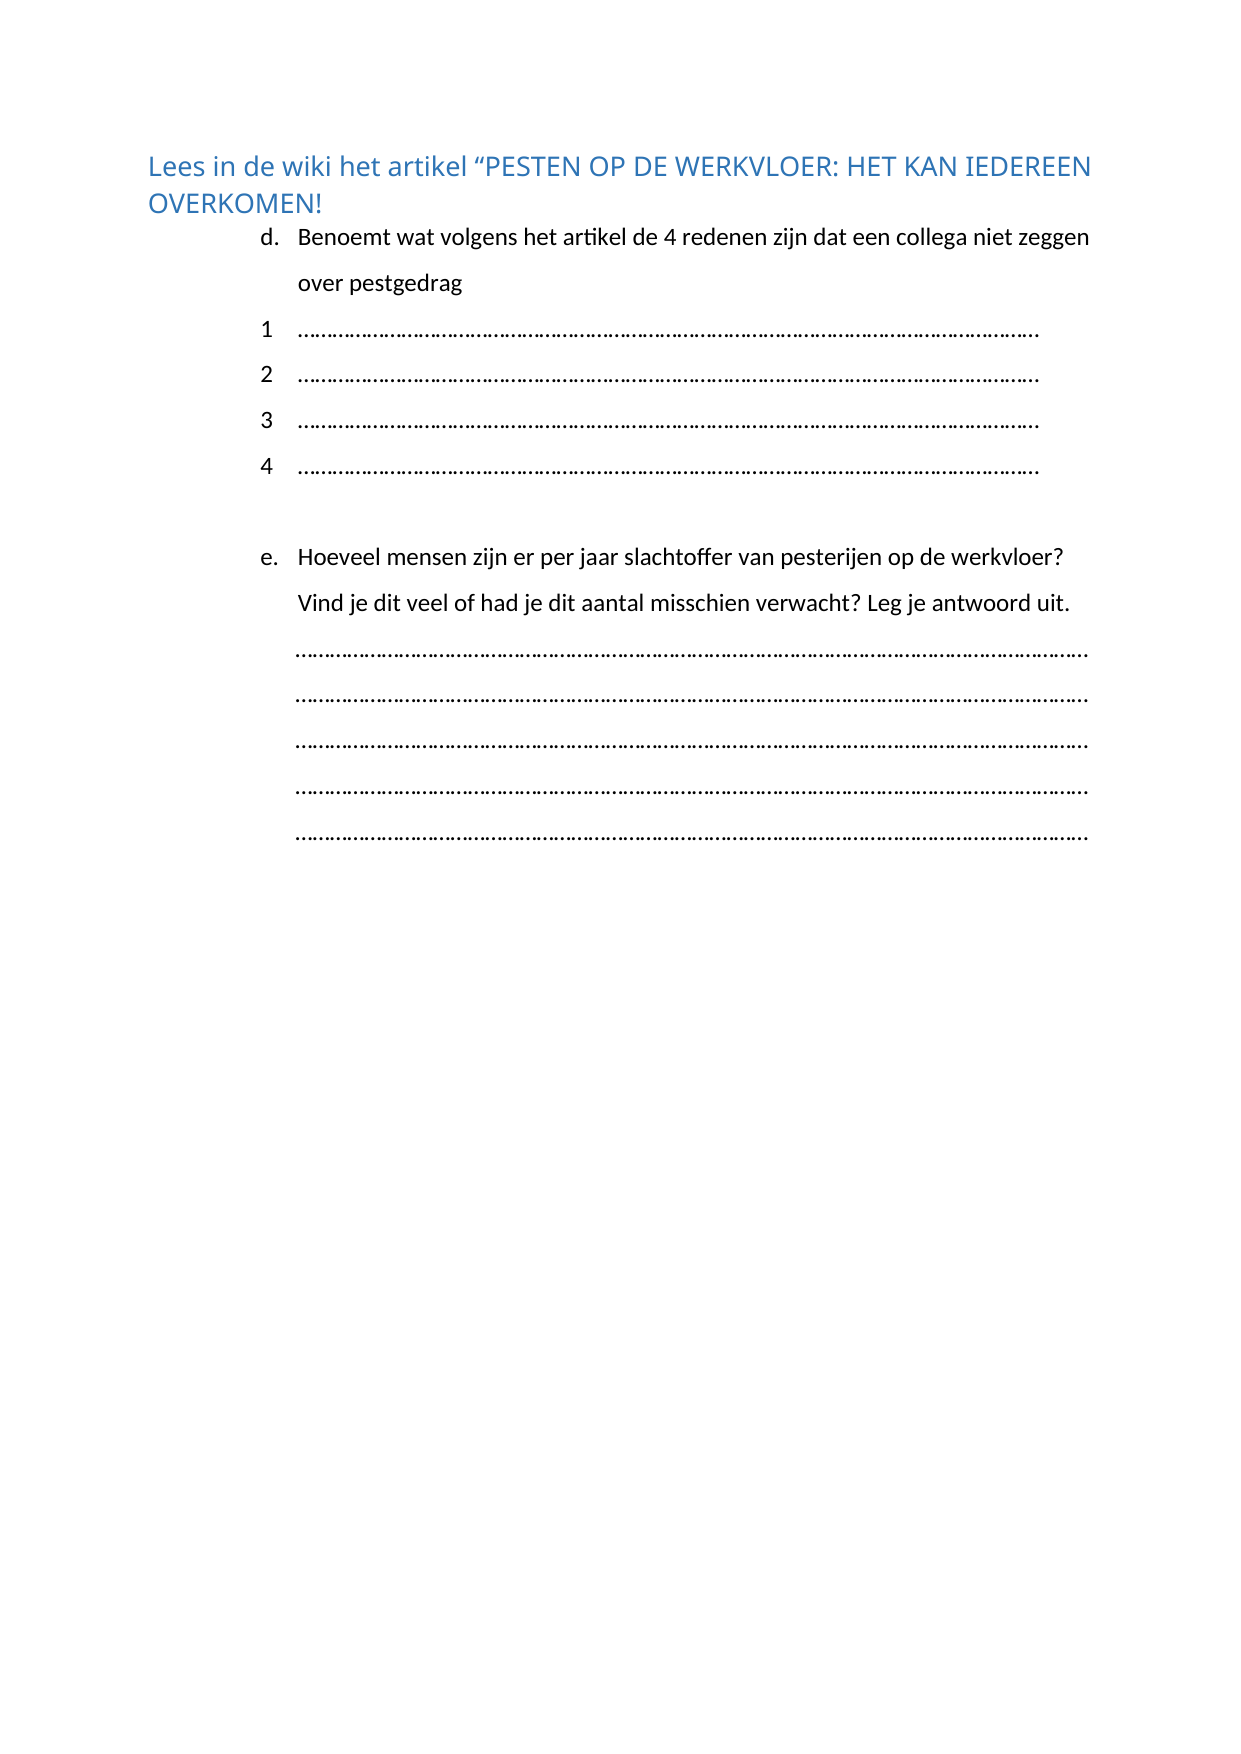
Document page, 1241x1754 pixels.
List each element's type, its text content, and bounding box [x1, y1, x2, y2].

list ………………………………………………………………………………………………………………… [260, 404, 1093, 435]
list Hoeveel mensen zijn er per jaar slachtoffer van pesterijen op de werkvloer? Vind je dit veel of had je dit aantal misschien verwacht? Leg je antwoord uit. [260, 541, 1093, 618]
list …………………………………………………………………………………………………………………………………………………………………………………………………………………………………………………………………………………………………………………………………………………………………………………………………………………………………………………………………………………………………………………………………………………………………………………………………………………………………… [295, 633, 1093, 846]
list ………………………………………………………………………………………………………………… [260, 313, 1093, 343]
list Benoemt wat volgens het artikel de 4 redenen zijn dat een collega niet zeggen over pestgedrag [260, 221, 1093, 298]
subtitle Lees in de wiki het artikel “PESTEN OP DE WERKVLOER: HET KAN IEDEREEN OVERKOMEN! [148, 148, 1093, 221]
list ………………………………………………………………………………………………………………… [260, 358, 1093, 389]
list ………………………………………………………………………………………………………………… [260, 450, 1093, 481]
